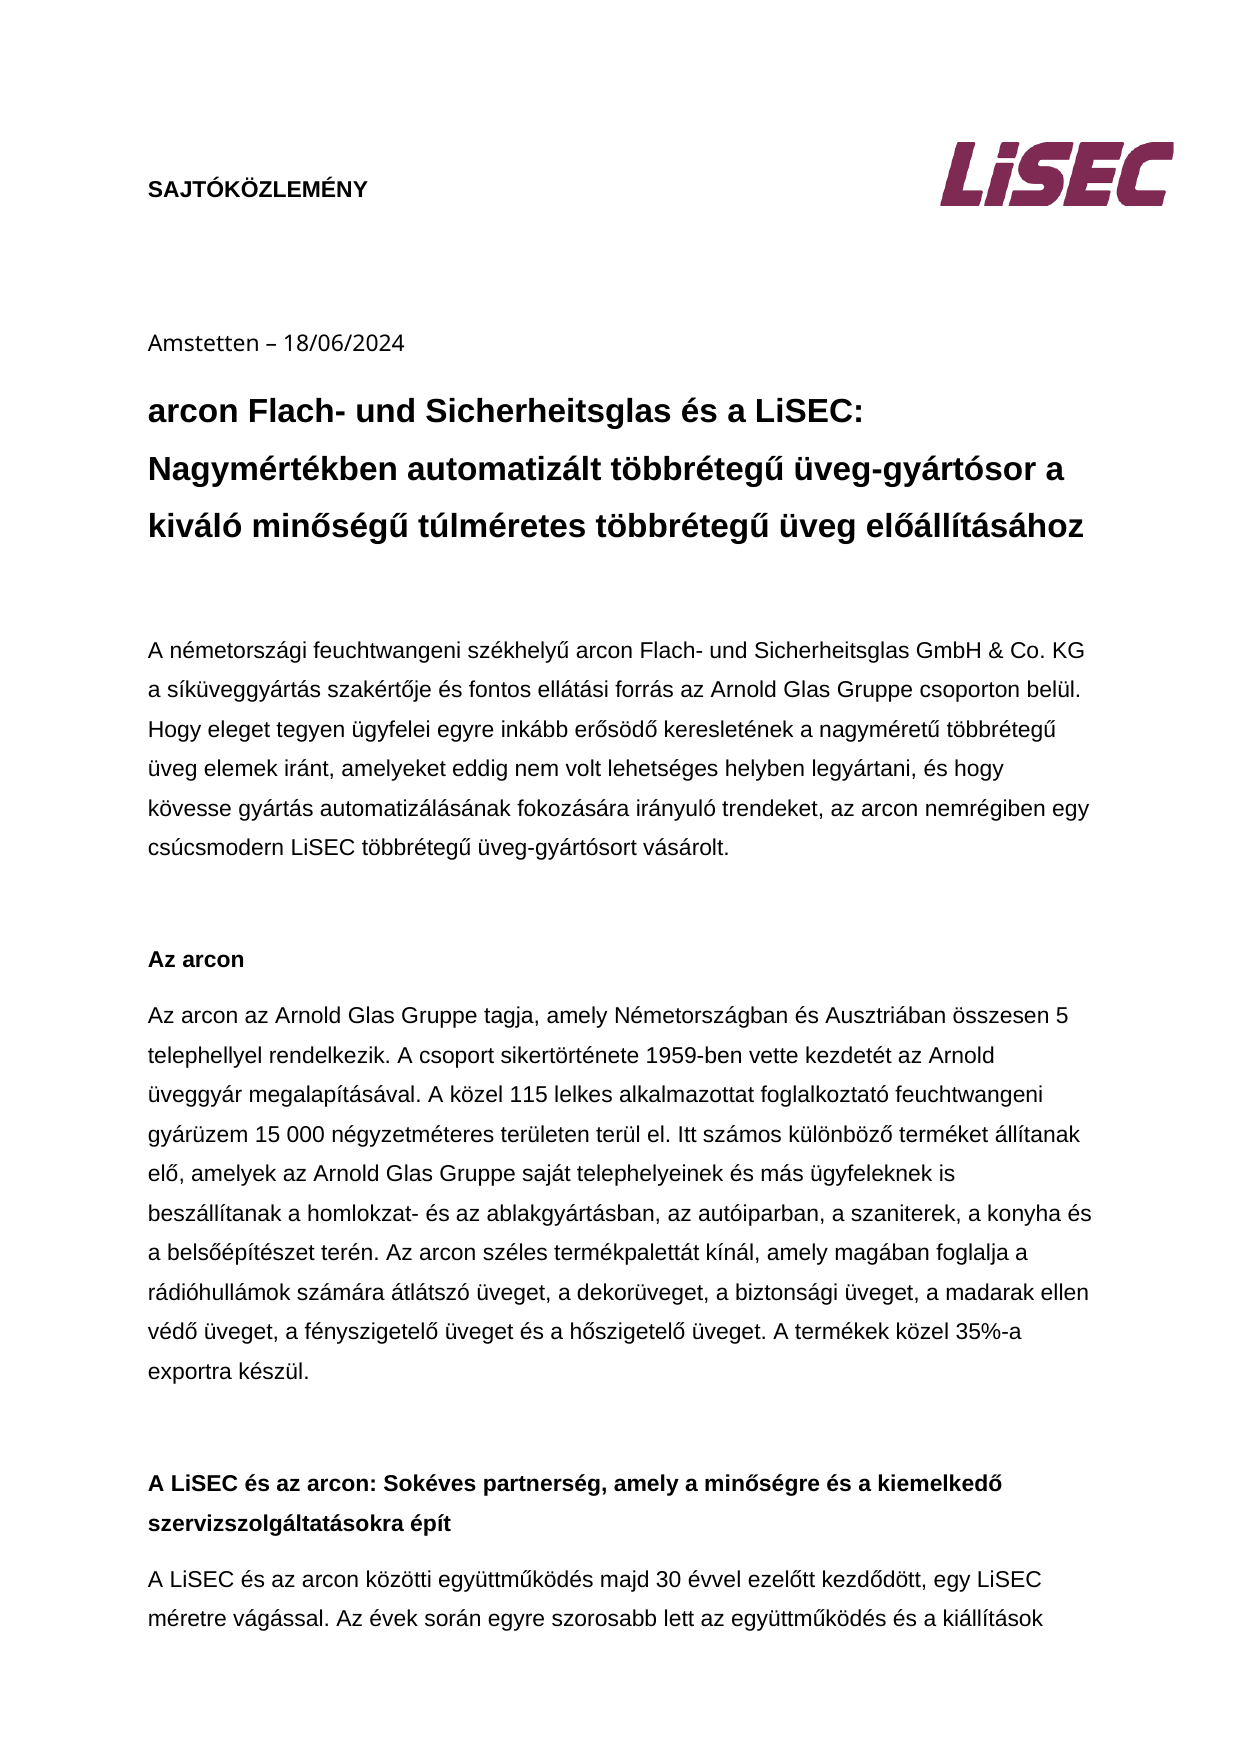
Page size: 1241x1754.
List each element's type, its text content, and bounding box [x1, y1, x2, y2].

text A németországi feuchtwangeni székhelyű arcon Flach- und Sicherheitsglas GmbH & Co. KG a síküveggyártás szakértője és fontos ellátási forrás az Arnold Glas Gruppe csoporton belül. Hogy eleget tegyen ügyfelei egyre inkább erősödő keresletének a nagyméretű többrétegű üveg elemek iránt, amelyeket eddig nem volt lehetséges helyben legyártani, és hogy kövesse gyártás automatizálásának fokozására irányuló trendeket, az arcon nemrégiben egy csúcsmodern LiSEC többrétegű üveg-gyártósort vásárolt. [148, 637, 1093, 860]
picture [939, 142, 1173, 205]
text Amstetten – 18/06/2024 [148, 327, 1093, 359]
text Az arcon [148, 946, 1093, 973]
text Az arcon az Arnold Glas Gruppe tagja, amely Németországban és Ausztriában összesen 5 telephellyel rendelkezik. A csoport sikertörténete 1959-ben vette kezdetét az Arnold üveggyár megalapításával. A közel 115 lelkes alkalmazottat foglalkoztató feuchtwangeni gyárüzem 15 000 négyzetméteres területen terül el. Itt számos különböző terméket állítanak elő, amelyek az Arnold Glas Gruppe saját telephelyeinek és más ügyfeleknek is beszállítanak a homlokzat- és az ablakgyártásban, az autóiparban, a szaniterek, a konyha és a belsőépítészet terén. Az arcon széles termékpalettát kínál, amely magában foglalja a rádióhullámok számára átlátszó üveget, a dekorüveget, a biztonsági üveget, a madarak ellen védő üveget, a fényszigetelő üveget és a hőszigetelő üveget. A termékek közel 35%-a exportra készül. [148, 1002, 1093, 1384]
text A LiSEC és az arcon: Sokéves partnerség, amely a minőségre és a kiemelkedő szervizszolgáltatásokra épít [148, 1470, 1093, 1536]
text arcon Flach- und Sicherheitsglas és a LiSEC: Nagymértékben automatizált többrétegű üveg-gyártósor a kiváló minőségű túlméretes többrétegű üveg előállításához [148, 391, 1093, 544]
